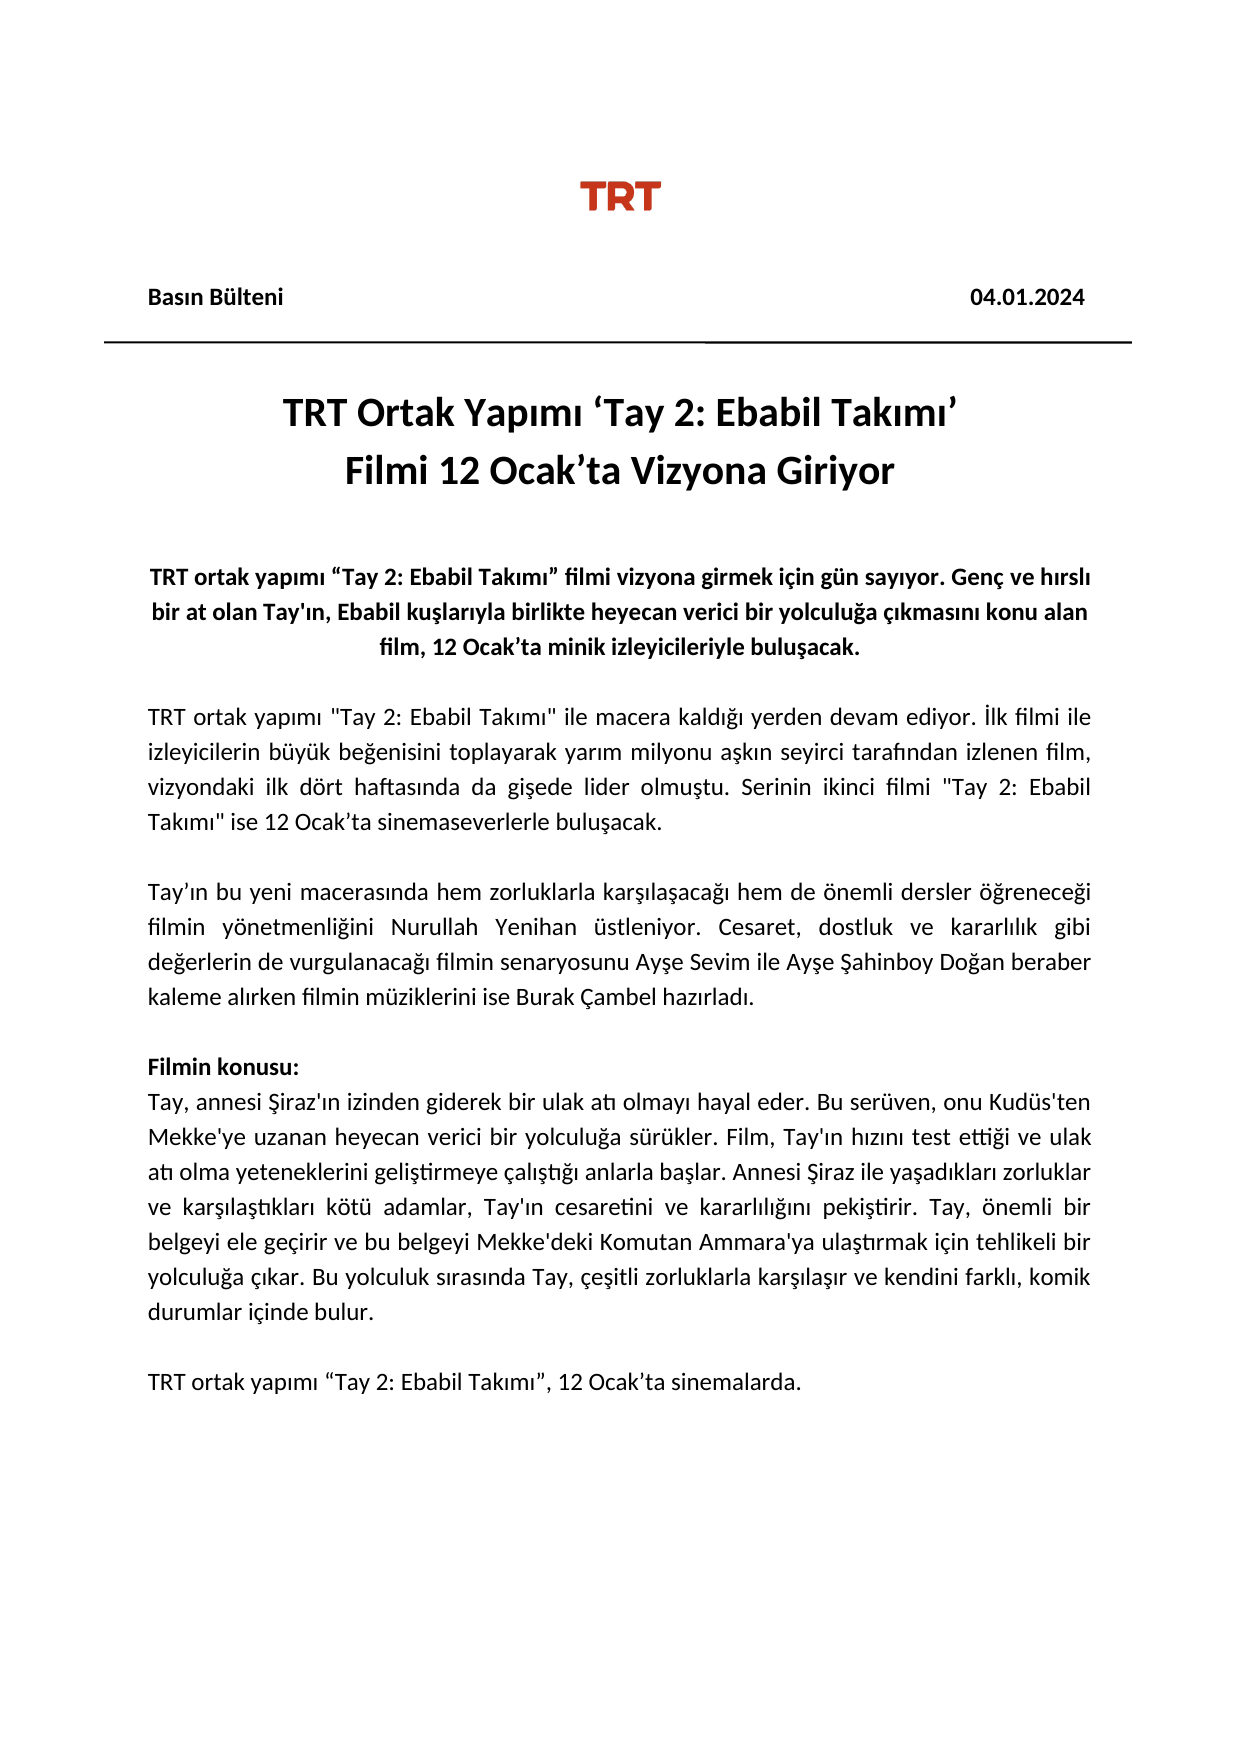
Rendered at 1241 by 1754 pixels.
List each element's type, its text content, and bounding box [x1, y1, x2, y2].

text TRT ortak yapımı “Tay 2: Ebabil Takımı” filmi vizyona girmek için gün sayıyor. Genç ve hırslı bir at olan Tay'ın, Ebabil kuşlarıyla birlikte heyecan verici bir yolculuğa çıkmasını konu alan film, 12 Ocak’ta minik izleyicileriyle buluşacak. [148, 561, 1093, 661]
text TRT Ortak Yapımı ‘Tay 2: Ebabil Takımı’ [148, 386, 1093, 436]
text Filmi 12 Ocak’ta Vizyona Giriyor [148, 444, 1093, 495]
text Tay, annesi Şiraz'ın izinden giderek bir ulak atı olmayı hayal eder. Bu serüven, onu Kudüs'ten Mekke'ye uzanan heyecan verici bir yolculuğa sürükler. Film, Tay'ın hızını test ettiği ve ulak atı olma yeteneklerini geliştirmeye çalıştığı anlarla başlar. Annesi Şiraz ile yaşadıkları zorluklar ve karşılaştıkları kötü adamlar, Tay'ın cesaretini ve kararlılığını pekiştirir. Tay, önemli bir belgeyi ele geçirir ve bu belgeyi Mekke'deki Komutan Ammara'ya ulaştırmak için tehlikeli bir yolculuğa çıkar. Bu yolculuk sırasında Tay, çeşitli zorluklarla karşılaşır ve kendini farklı, komik durumlar içinde bulur. [148, 1086, 1093, 1326]
text Basın Bülteni 04.01.2024 [148, 281, 1093, 311]
text Filmin konusu: [148, 1051, 1093, 1081]
text TRT ortak yapımı "Tay 2: Ebabil Takımı" ile macera kaldığı yerden devam ediyor. İlk filmi ile izleyicilerin büyük beğenisini toplayarak yarım milyonu aşkın seyirci tarafından izlenen film, vizyondaki ilk dört haftasında da gişede lider olmuştu. Serinin ikinci filmi "Tay 2: Ebabil Takımı" ise 12 Ocak’ta sinemaseverlerle buluşacak. [148, 701, 1093, 836]
text Tay’ın bu yeni macerasında hem zorluklarla karşılaşacağı hem de önemli dersler öğreneceği filmin yönetmenliğini Nurullah Yenihan üstleniyor. Cesaret, dostluk ve kararlılık gibi değerlerin de vurgulanacağı filmin senaryosunu Ayşe Sevim ile Ayşe Şahinboy Doğan beraber kaleme alırken filmin müziklerini ise Burak Çambel hazırladı. [148, 876, 1093, 1011]
text TRT ortak yapımı “Tay 2: Ebabil Takımı”, 12 Ocak’ta sinemalarda. [148, 1366, 1093, 1396]
picture [546, 147, 694, 242]
